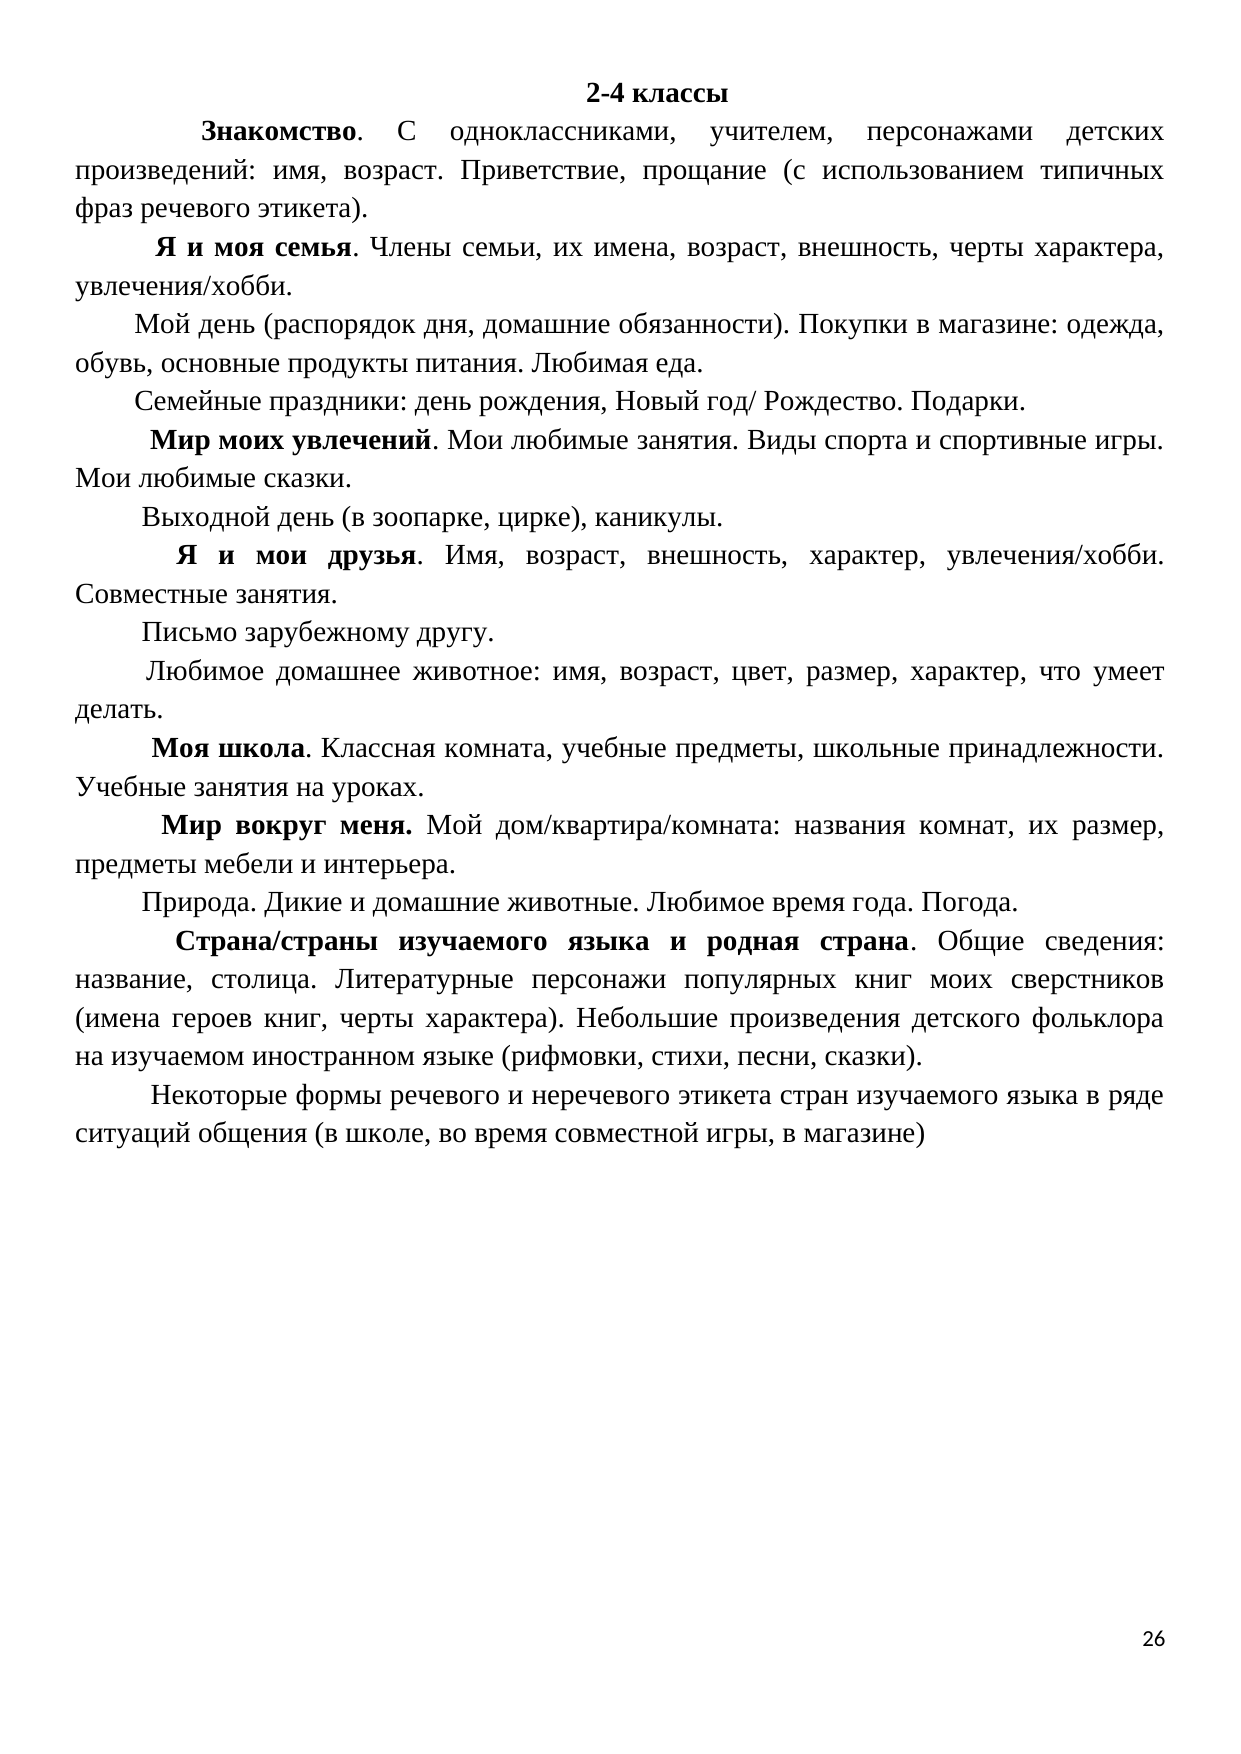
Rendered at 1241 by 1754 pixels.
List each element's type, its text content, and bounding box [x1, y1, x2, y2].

text Семейные праздники: день рождения, Новый год/ Рождество. Подарки. [75, 383, 1165, 417]
text Письмо зарубежному другу. [75, 614, 1165, 648]
text 2-4 классы [75, 75, 1165, 108]
text Мир моих увлечений. Мои любимые занятия. Виды спорта и спортивные игры. Мои любимые сказки. [75, 422, 1165, 494]
text Мой день (распорядок дня, домашние обязанности). Покупки в магазине: одежда, обувь, основные продукты питания. Любимая еда. [75, 306, 1165, 378]
text Я и моя семья. Члены семьи, их имена, возраст, внешность, черты характера, увлечения/хобби. [75, 229, 1165, 301]
text Природа. Дикие и домашние животные. Любимое время года. Погода. [75, 884, 1165, 918]
text Выходной день (в зоопарке, цирке), каникулы. [75, 499, 1165, 532]
text Страна/страны изучаемого языка и родная страна. Общие сведения: название, столица. Литературные персонажи популярных книг моих сверстников (имена героев книг, черты характера). Небольшие произведения детского фольклора на изучаемом иностранном языке (рифмовки, стихи, песни, сказки). [75, 923, 1165, 1072]
text Любимое домашнее животное: имя, возраст, цвет, размер, характер, что умеет делать. [75, 653, 1165, 725]
text Некоторые формы речевого и неречевого этикета стран изучаемого языка в ряде ситуаций общения (в школе, во время совместной игры, в магазине) [75, 1077, 1165, 1149]
text Я и мои друзья. Имя, возраст, внешность, характер, увлечения/хобби. Совместные занятия. [75, 537, 1165, 609]
text Моя школа. Классная комната, учебные предметы, школьные принадлежности. Учебные занятия на уроках. [75, 730, 1165, 802]
text Знакомство. С одноклассниками, учителем, персонажами детских произведений: имя, возраст. Приветствие, прощание (с использованием типичных фраз речевого этикета). [75, 113, 1165, 224]
text Мир вокруг меня. Мой дом/квартира/комната: названия комнат, их размер, предметы мебели и интерьера. [75, 807, 1165, 879]
